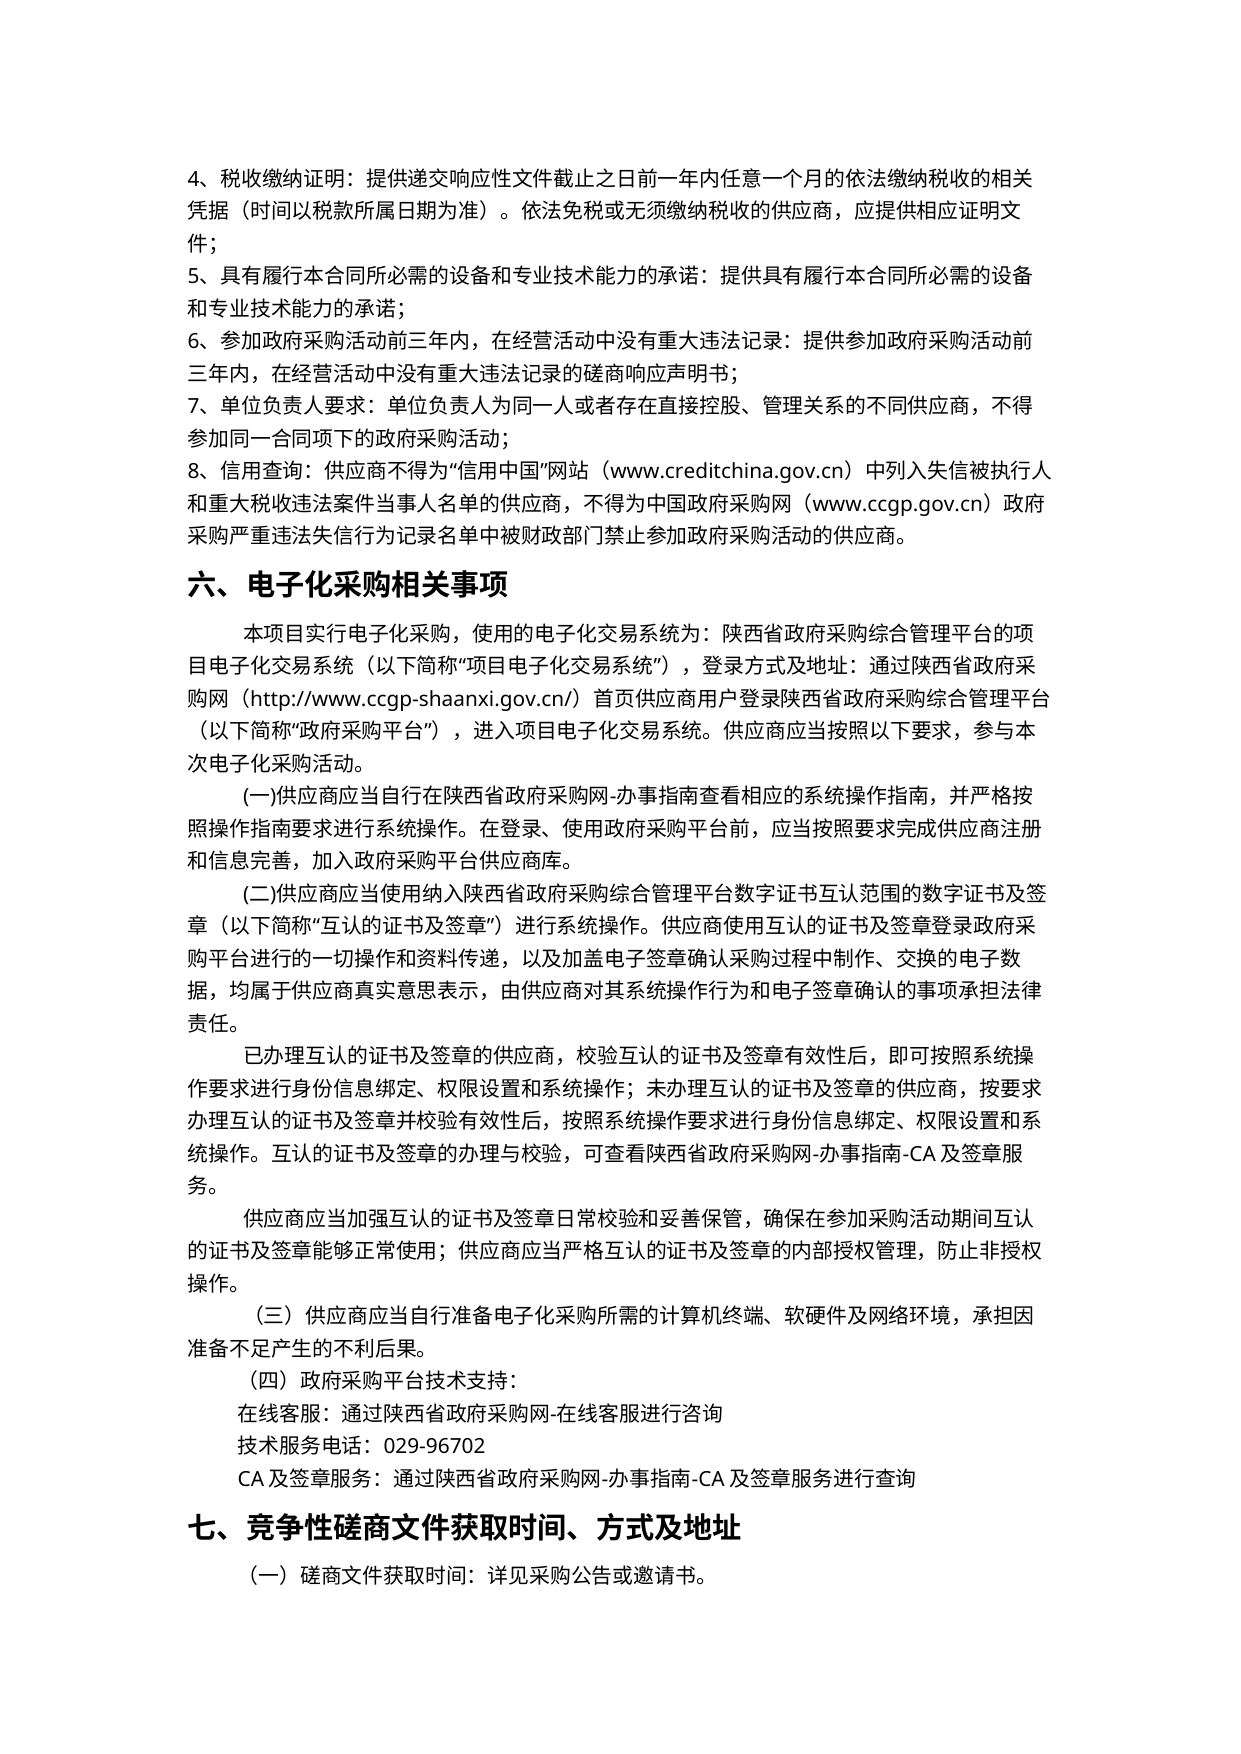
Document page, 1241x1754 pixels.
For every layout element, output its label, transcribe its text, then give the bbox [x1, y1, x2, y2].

text 本项目实行电子化采购，使用的电子化交易系统为：陕西省政府采购综合管理平台的项目电子化交易系统（以下简称“项目电子化交易系统”），登录方式及地址：通过陕西省政府采购网（http://www.ccgp-shaanxi.gov.cn/）首页供应商用户登录陕西省政府采购综合管理平台（以下简称“政府采购平台”），进入项目电子化交易系统。供应商应当按照以下要求，参与本次电子化采购活动。 [187, 617, 1053, 779]
text 7、单位负责人要求：单位负责人为同一人或者存在直接控股、管理关系的不同供应商，不得参加同一合同项下的政府采购活动； [187, 389, 1053, 454]
text 已办理互认的证书及签章的供应商，校验互认的证书及签章有效性后，即可按照系统操作要求进行身份信息绑定、权限设置和系统操作；未办理互认的证书及签章的供应商，按要求办理互认的证书及签章并校验有效性后，按照系统操作要求进行身份信息绑定、权限设置和系统操作。互认的证书及签章的办理与校验，可查看陕西省政府采购网-办事指南-CA及签章服务。 [187, 1039, 1053, 1202]
text 供应商应当加强互认的证书及签章日常校验和妥善保管，确保在参加采购活动期间互认的证书及签章能够正常使用；供应商应当严格互认的证书及签章的内部授权管理，防止非授权操作。 [187, 1202, 1053, 1299]
text 七、竞争性磋商文件获取时间、方式及地址 [187, 1494, 1053, 1559]
text 在线客服：通过陕西省政府采购网-在线客服进行咨询 [187, 1397, 1053, 1429]
text （一）磋商文件获取时间：详见采购公告或邀请书。 [187, 1559, 1053, 1592]
text 6、参加政府采购活动前三年内，在经营活动中没有重大违法记录：提供参加政府采购活动前三年内，在经营活动中没有重大违法记录的磋商响应声明书； [187, 324, 1053, 389]
text (二)供应商应当使用纳入陕西省政府采购综合管理平台数字证书互认范围的数字证书及签章（以下简称“互认的证书及签章”）进行系统操作。供应商使用互认的证书及签章登录政府采购平台进行的一切操作和资料传递，以及加盖电子签章确认采购过程中制作、交换的电子数据，均属于供应商真实意思表示，由供应商对其系统操作行为和电子签章确认的事项承担法律责任。 [187, 877, 1053, 1039]
text 六、电子化采购相关事项 [187, 552, 1053, 617]
text CA及签章服务：通过陕西省政府采购网-办事指南-CA及签章服务进行查询 [187, 1462, 1053, 1494]
text （三）供应商应当自行准备电子化采购所需的计算机终端、软硬件及网络环境，承担因准备不足产生的不利后果。 [187, 1299, 1053, 1364]
text 4、税收缴纳证明：提供递交响应性文件截止之日前一年内任意一个月的依法缴纳税收的相关凭据（时间以税款所属日期为准）。依法免税或无须缴纳税收的供应商，应提供相应证明文件； [187, 162, 1053, 259]
text （四）政府采购平台技术支持： [187, 1364, 1053, 1397]
text 5、具有履行本合同所必需的设备和专业技术能力的承诺：提供具有履行本合同所必需的设备和专业技术能力的承诺； [187, 259, 1053, 324]
text (一)供应商应当自行在陕西省政府采购网-办事指南查看相应的系统操作指南，并严格按照操作指南要求进行系统操作。在登录、使用政府采购平台前，应当按照要求完成供应商注册和信息完善，加入政府采购平台供应商库。 [187, 779, 1053, 877]
text 技术服务电话：029-96702 [187, 1429, 1053, 1462]
text 8、信用查询：供应商不得为“信用中国”网站（www.creditchina.gov.cn）中列入失信被执行人和重大税收违法案件当事人名单的供应商，不得为中国政府采购网（www.ccgp.gov.cn）政府采购严重违法失信行为记录名单中被财政部门禁止参加政府采购活动的供应商。 [187, 454, 1053, 552]
